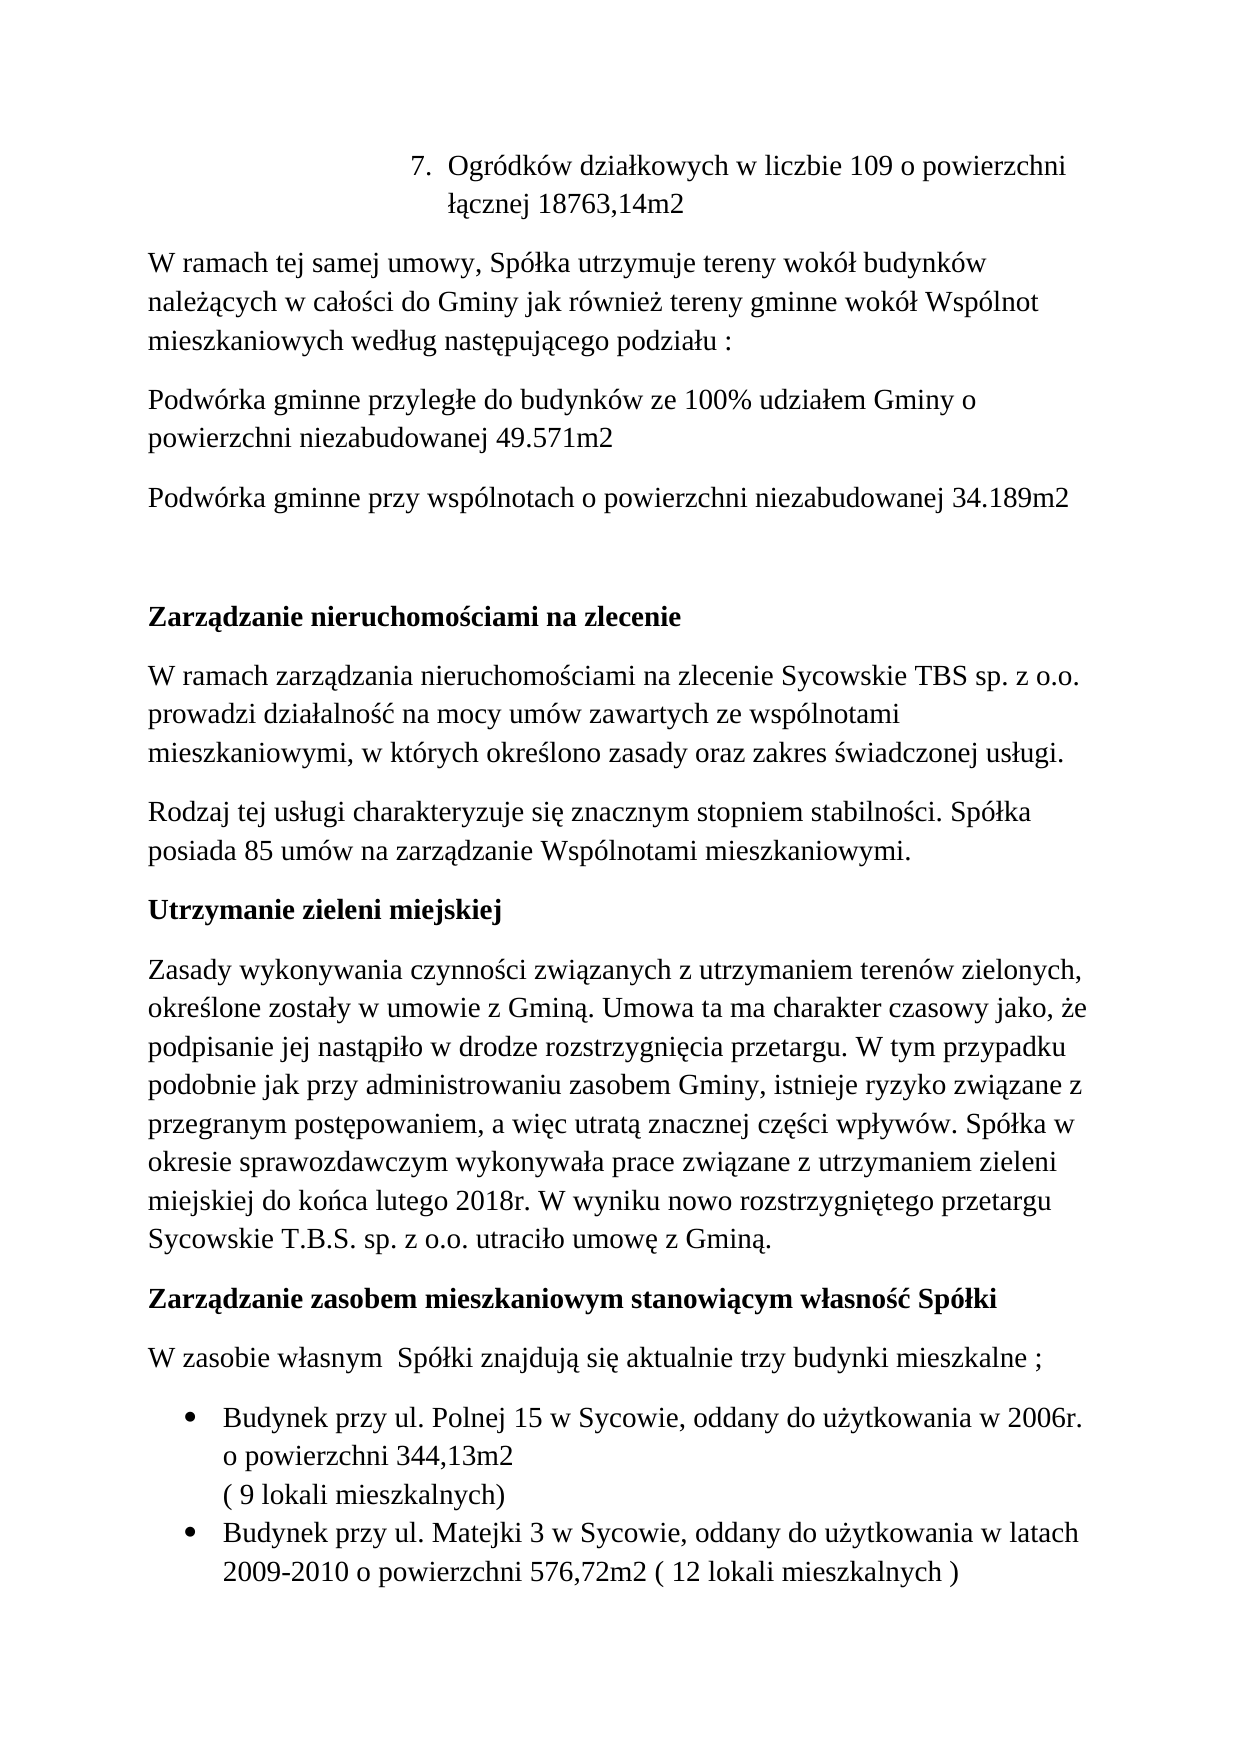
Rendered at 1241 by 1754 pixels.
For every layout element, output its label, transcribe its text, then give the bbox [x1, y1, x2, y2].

list Budynek przy ul. Matejki 3 w Sycowie, oddany do użytkowania w latach 2009-2010 o powierzchni 576,72m2 ( 12 lokali mieszkalnych ) [185, 1515, 1093, 1588]
text W ramach zarządzania nieruchomościami na zlecenie Sycowskie TBS sp. z o.o. prowadzi działalność na mocy umów zawartych ze wspólnotami mieszkaniowymi, w których określono zasady oraz zakres świadczonej usługi. [148, 658, 1093, 769]
text W ramach tej samej umowy, Spółka utrzymuje tereny wokół budynków należących w całości do Gminy jak również tereny gminne wokół Wspólnot mieszkaniowych według następującego podziału : [148, 246, 1093, 356]
list Budynek przy ul. Polnej 15 w Sycowie, oddany do użytkowania w 2006r. o powierzchni 344,13m2 [185, 1400, 1093, 1472]
text Utrzymanie zieleni miejskiej [148, 892, 1093, 926]
text Podwórka gminne przy wspólnotach o powierzchni niezabudowanej 34.189m2 [148, 480, 1093, 513]
text Rodzaj tej usługi charakteryzuje się znacznym stopniem stabilności. Spółka posiada 85 umów na zarządzanie Wspólnotami mieszkaniowymi. [148, 794, 1093, 867]
text Zarządzanie nieruchomościami na zlecenie [148, 599, 1093, 632]
list Ogródków działkowych w liczbie 109 o powierzchni łącznej 18763,14m2 [410, 148, 1093, 220]
text Zarządzanie zasobem mieszkaniowym stanowiącym własność Spółki [148, 1281, 1093, 1314]
text Podwórka gminne przyległe do budynków ze 100% udziałem Gminy o powierzchni niezabudowanej 49.571m2 [148, 382, 1093, 454]
text W zasobie własnym Spółki znajdują się aktualnie trzy budynki mieszkalne ; [148, 1340, 1093, 1374]
text Zasady wykonywania czynności związanych z utrzymaniem terenów zielonych, określone zostały w umowie z Gminą. Umowa ta ma charakter czasowy jako, że podpisanie jej nastąpiło w drodze rozstrzygnięcia przetargu. W tym przypadku podobnie jak przy administrowaniu zasobem Gminy, istnieje ryzyko związane z przegranym postępowaniem, a więc utratą znacznej części wpływów. Spółka w okresie sprawozdawczym wykonywała prace związane z utrzymaniem zieleni miejskiej do końca lutego 2018r. W wyniku nowo rozstrzygniętego przetargu Sycowskie T.B.S. sp. z o.o. utraciło umowę z Gminą. [148, 952, 1093, 1255]
list ( 9 lokali mieszkalnych) [223, 1477, 1093, 1510]
